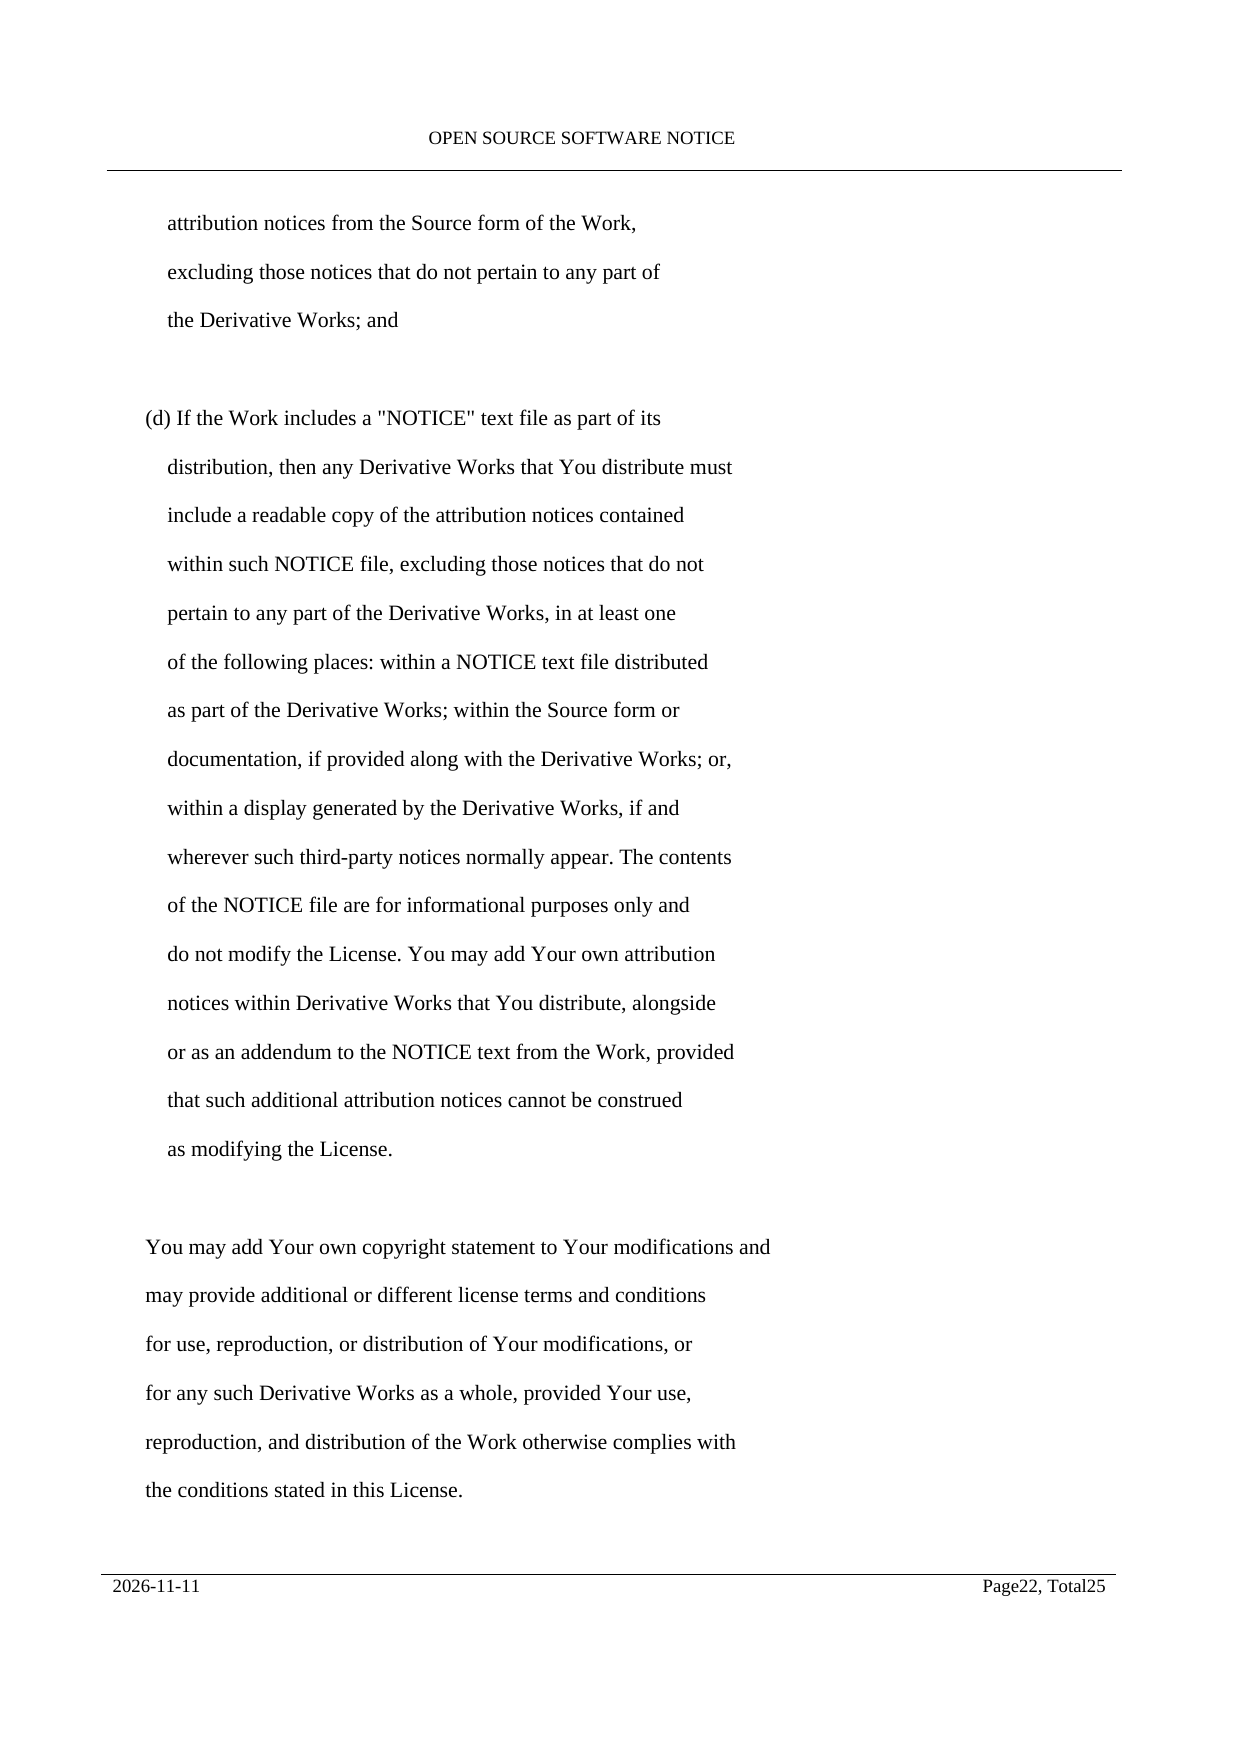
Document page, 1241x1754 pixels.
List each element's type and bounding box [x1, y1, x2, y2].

text [112, 206, 1128, 1506]
